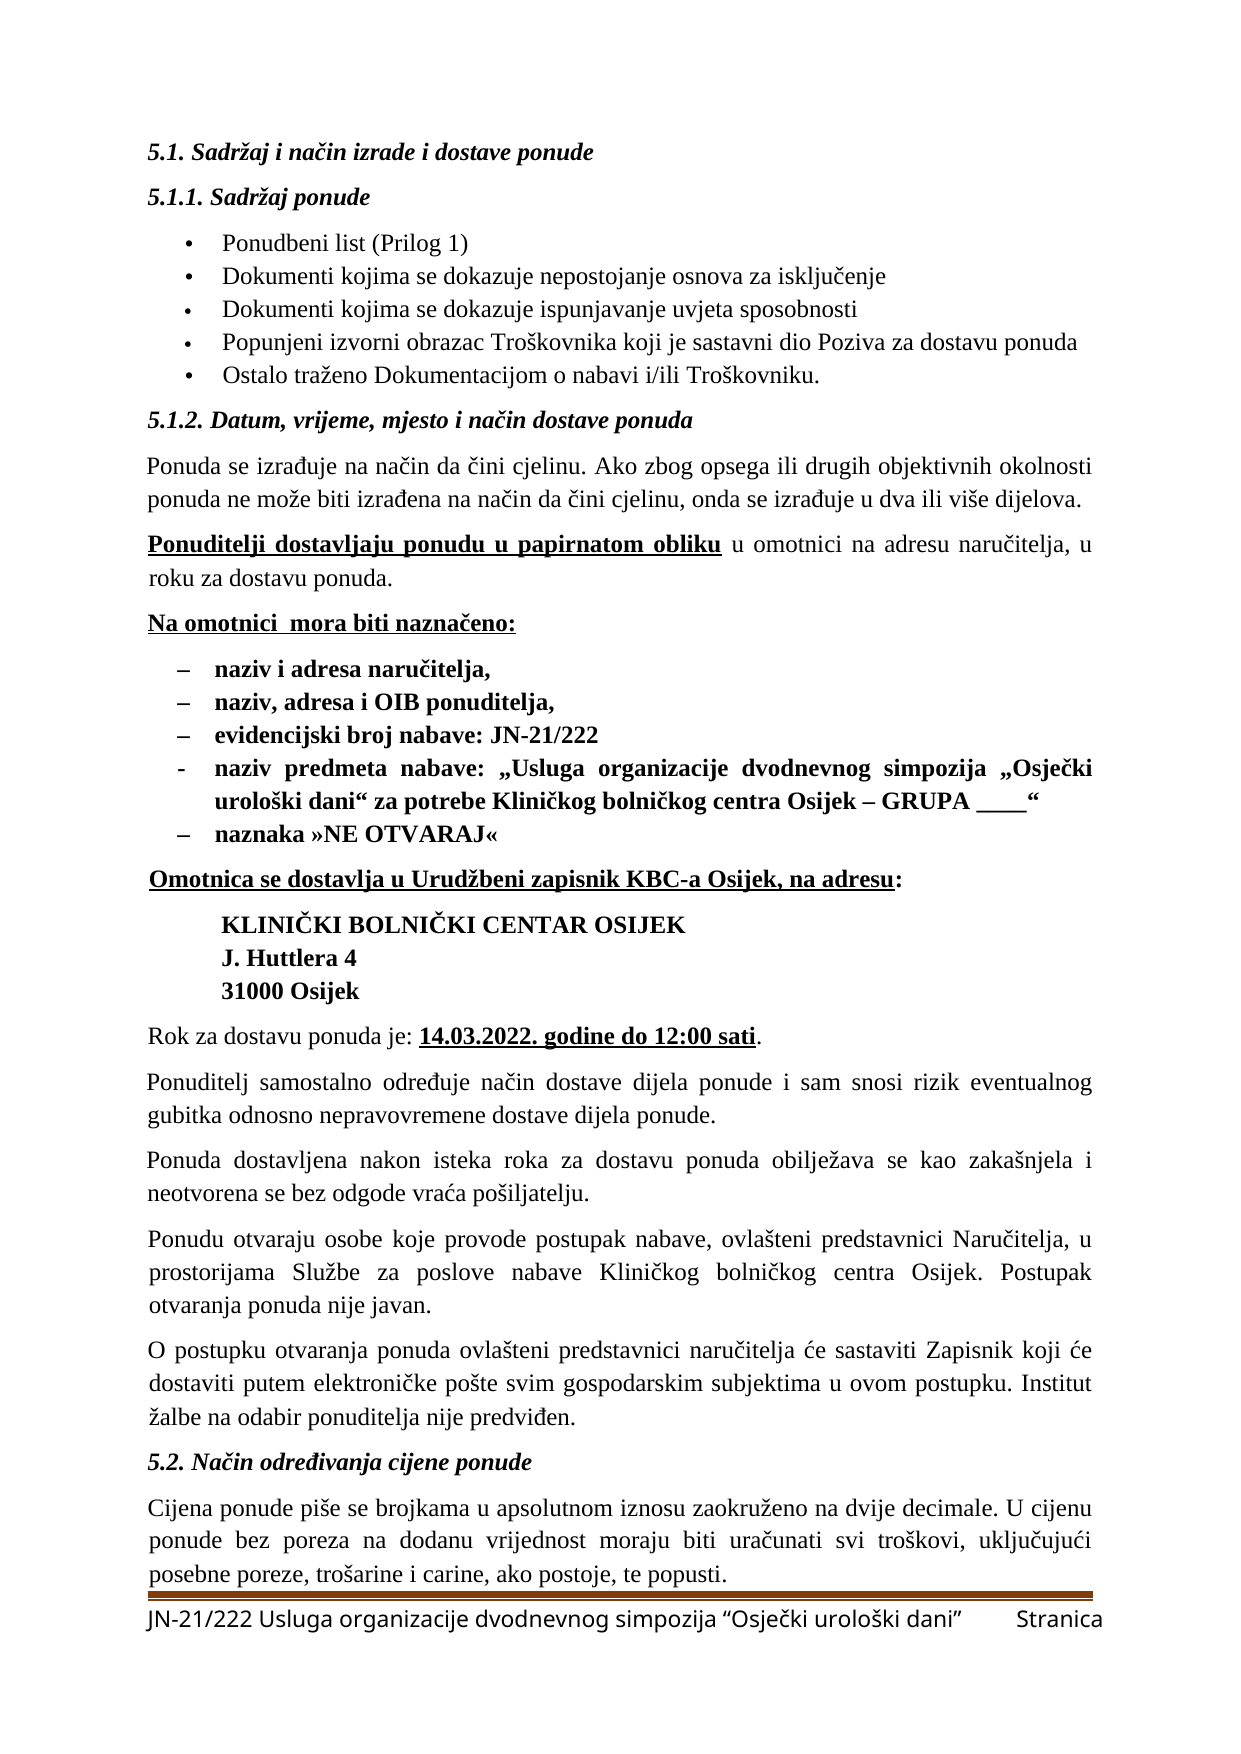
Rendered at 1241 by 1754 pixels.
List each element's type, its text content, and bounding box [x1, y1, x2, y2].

subtitle 5.1. Sadržaj i način izrade i dostave ponude [147, 137, 1093, 166]
list naziv predmeta nabave: „Usluga organizacije dvodnevnog simpozija „Osječki urološki dani“ za potrebe Kliničkog bolničkog centra Osijek – GRUPA ____“ [177, 753, 1093, 814]
list naziv i adresa naručitelja, [177, 654, 1093, 682]
text Rok za dostavu ponuda je: 14.03.2022. godine do 12:00 sati. [147, 1021, 1093, 1050]
text Na omotnici mora biti naznačeno: [147, 608, 1093, 637]
text Ponuditelj samostalno određuje način dostave dijela ponude i sam snosi rizik eventualnog gubitka odnosno nepravovremene dostave dijela ponude. [146, 1067, 1093, 1129]
text O postupku otvaranja ponuda ovlašteni predstavnici naručitelja će sastaviti Zapisnik koji će dostaviti putem elektroničke pošte svim gospodarskim subjektima u ovom postupku. Institut žalbe na odabir ponuditelja nije predviđen. [147, 1336, 1093, 1430]
list Dokumenti kojima se dokazuje ispunjavanje uvjeta sposobnosti [185, 294, 1093, 323]
text Cijena ponude piše se brojkama u apsolutnom iznosu zaokruženo na dvije decimale. U cijenu ponude bez poreza na dodanu vrijednost moraju biti uračunati svi troškovi, uključujući posebne poreze, trošarine i carine, ako postoje, te popusti. [147, 1493, 1093, 1587]
text Ponuda se izrađuje na način da čini cjelinu. Ako zbog opsega ili drugih objektivnih okolnosti ponuda ne može biti izrađena na način da čini cjelinu, onda se izrađuje u dva ili više dijelova. [146, 451, 1093, 513]
subtitle 5.2. Način određivanja cijene ponude [147, 1447, 1093, 1476]
list Ostalo traženo Dokumentacijom o nabavi i/ili Troškovniku. [185, 360, 1093, 389]
text 31000 Osijek [147, 976, 1093, 1004]
list Dokumenti kojima se dokazuje nepostojanje osnova za isključenje [185, 261, 1093, 290]
text KLINIČKI BOLNIČKI CENTAR OSIJEK [147, 910, 1093, 938]
subtitle 5.1.2. Datum, vrijeme, mjesto i način dostave ponuda [147, 406, 1093, 434]
list naznaka »NE OTVARAJ« [177, 819, 1093, 847]
subtitle 5.1.1. Sadržaj ponude [147, 182, 1093, 211]
list evidencijski broj nabave: JN-21/222 [177, 720, 1093, 748]
list Popunjeni izvorni obrazac Troškovnika koji je sastavni dio Poziva za dostavu ponuda [185, 327, 1093, 356]
list Ponudbeni list (Prilog 1) [185, 228, 1093, 257]
text Ponudu otvaraju osobe koje provode postupak nabave, ovlašteni predstavnici Naručitelja, u prostorijama Službe za poslove nabave Kliničkog bolničkog centra Osijek. Postupak otvaranja ponuda nije javan. [147, 1224, 1093, 1319]
text Ponuditelji dostavljaju ponudu u papirnatom obliku u omotnici na adresu naručitelja, u roku za dostavu ponuda. [147, 529, 1093, 591]
list naziv, adresa i OIB ponuditelja, [177, 687, 1093, 715]
text Omotnica se dostavlja u Urudžbeni zapisnik KBC-a Osijek, na adresu: [147, 864, 1093, 893]
text Ponuda dostavljena nakon isteka roka za dostavu ponuda obilježava se kao zakašnjela i neotvorena se bez odgode vraća pošiljatelju. [146, 1145, 1093, 1207]
text J. Huttlera 4 [147, 943, 1093, 972]
